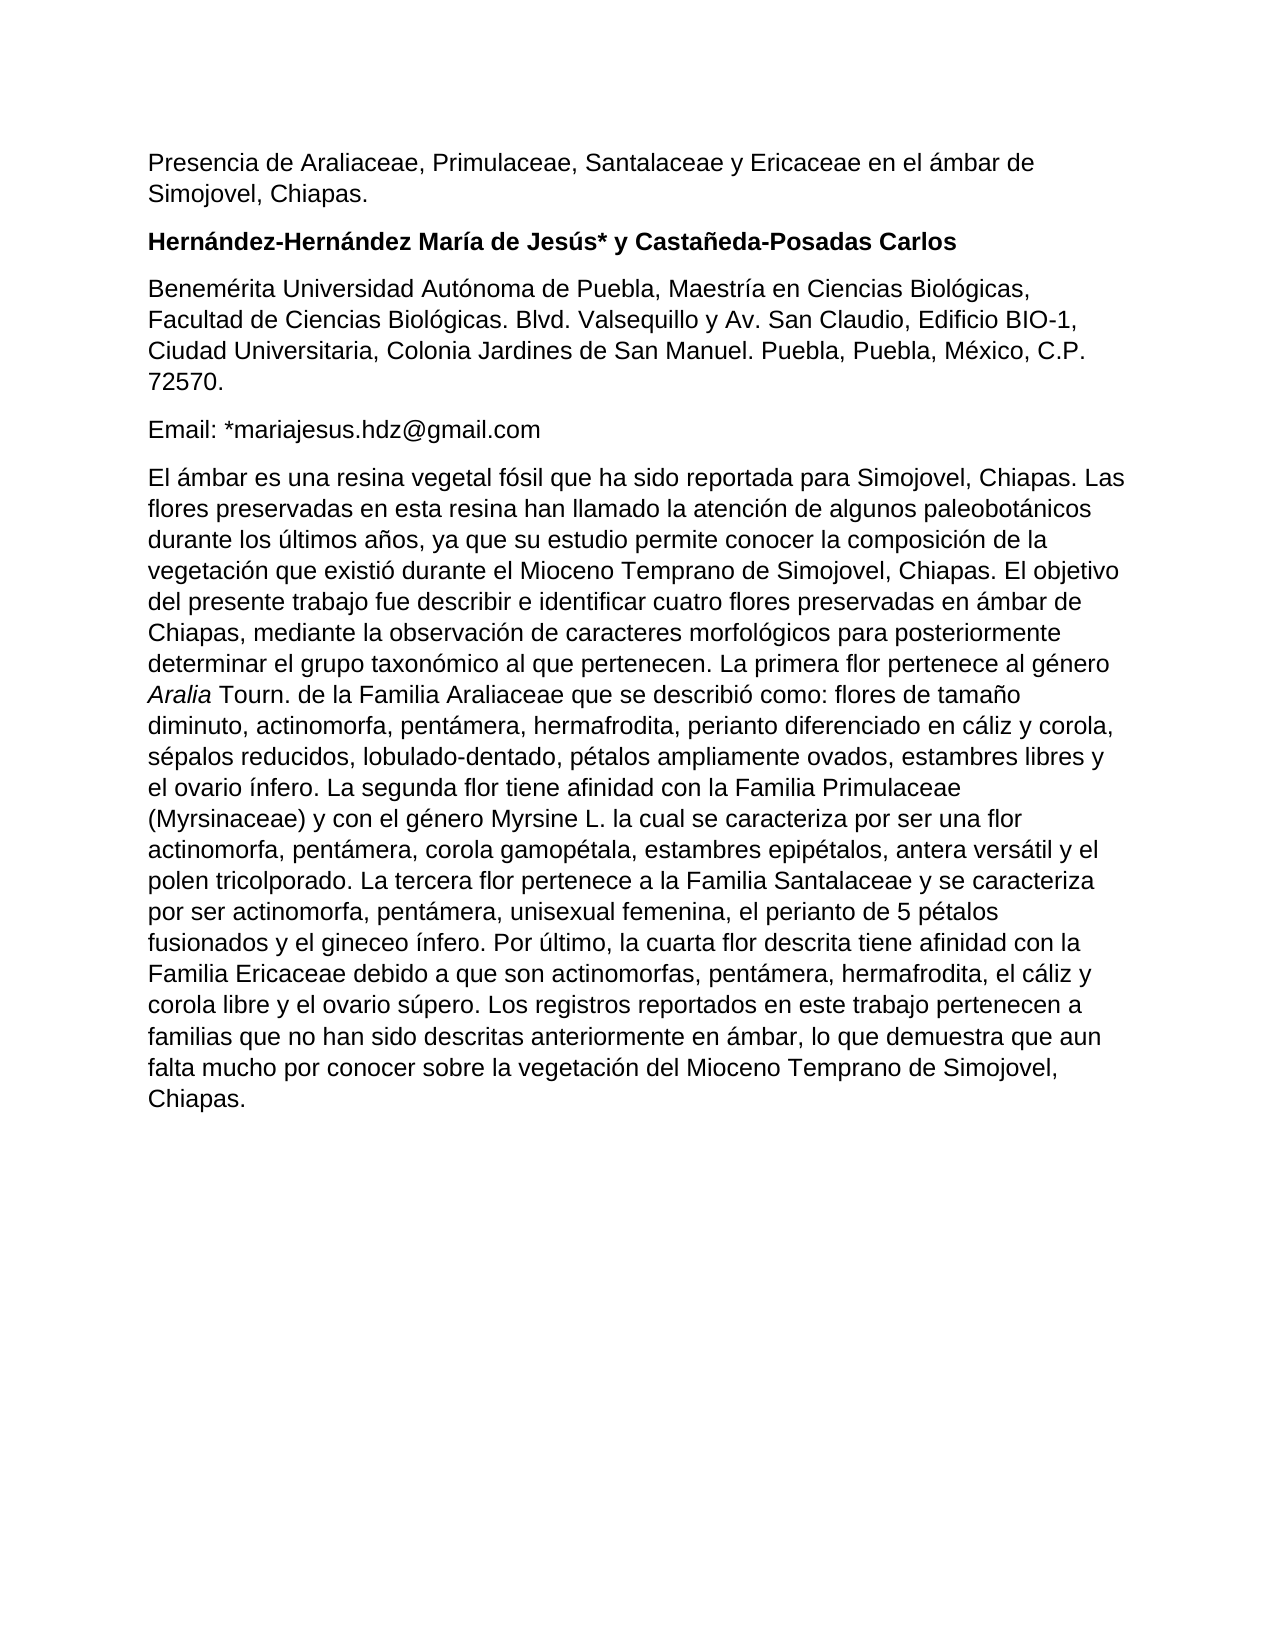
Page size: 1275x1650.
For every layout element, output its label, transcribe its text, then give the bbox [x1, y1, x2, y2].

text Email: *mariajesus.hdz@gmail.com [148, 415, 1127, 444]
text El ámbar es una resina vegetal fósil que ha sido reportada para Simojovel, Chiapas. Las flores preservadas en esta resina han llamado la atención de algunos paleobotánicos durante los últimos años, ya que su estudio permite conocer la composición de la vegetación que existió durante el Mioceno Temprano de Simojovel, Chiapas. El objetivo del presente trabajo fue describir e identificar cuatro flores preservadas en ámbar de Chiapas, mediante la observación de caracteres morfológicos para posteriormente determinar el grupo taxonómico al que pertenecen. La primera flor pertenece al género Aralia Tourn. de la Familia Araliaceae que se describió como: flores de tamaño diminuto, actinomorfa, pentámera, hermafrodita, perianto diferenciado en cáliz y corola, sépalos reducidos, lobulado-dentado, pétalos ampliamente ovados, estambres libres y el ovario ínfero. La segunda flor tiene afinidad con la Familia Primulaceae (Myrsinaceae) y con el género Myrsine L. la cual se caracteriza por ser una flor actinomorfa, pentámera, corola gamopétala, estambres epipétalos, antera versátil y el polen tricolporado. La tercera flor pertenece a la Familia Santalaceae y se caracteriza por ser actinomorfa, pentámera, unisexual femenina, el perianto de 5 pétalos fusionados y el gineceo ínfero. Por último, la cuarta flor descrita tiene afinidad con la Familia Ericaceae debido a que son actinomorfas, pentámera, hermafrodita, el cáliz y corola libre y el ovario súpero. Los registros reportados en este trabajo pertenecen a familias que no han sido descritas anteriormente en ámbar, lo que demuestra que aun falta mucho por conocer sobre la vegetación del Mioceno Temprano de Simojovel, Chiapas. [148, 463, 1127, 1112]
text Benemérita Universidad Autónoma de Puebla, Maestría en Ciencias Biológicas, Facultad de Ciencias Biológicas. Blvd. Valsequillo y Av. San Claudio, Edificio BIO-1, Ciudad Universitaria, Colonia Jardines de San Manuel. Puebla, Puebla, México, C.P. 72570. [148, 274, 1127, 396]
text Hernández-Hernández María de Jesús* y Castañeda-Posadas Carlos [148, 226, 1127, 255]
text Presencia de Araliaceae, Primulaceae, Santalaceae y Ericaceae en el ámbar de Simojovel, Chiapas. [148, 148, 1127, 207]
